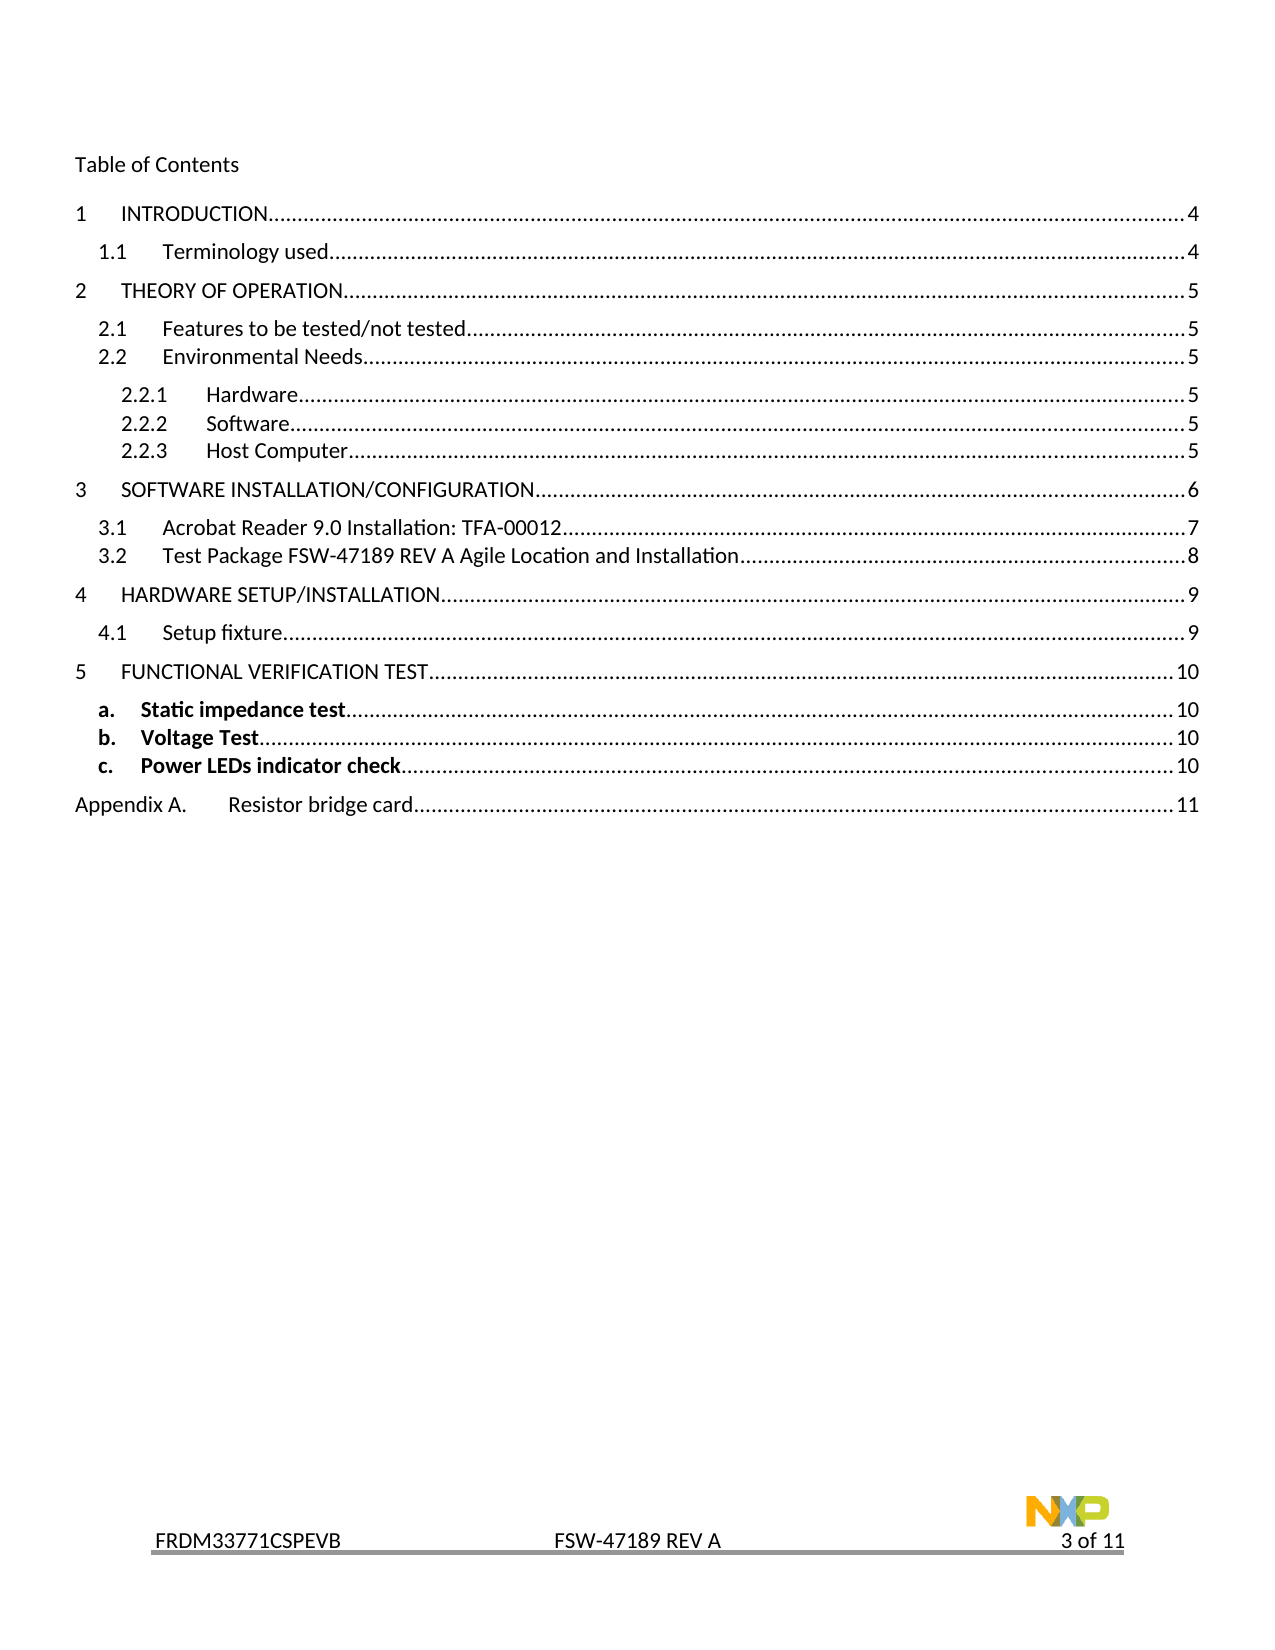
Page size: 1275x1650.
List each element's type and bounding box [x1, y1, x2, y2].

picture [1023, 1488, 1115, 1533]
